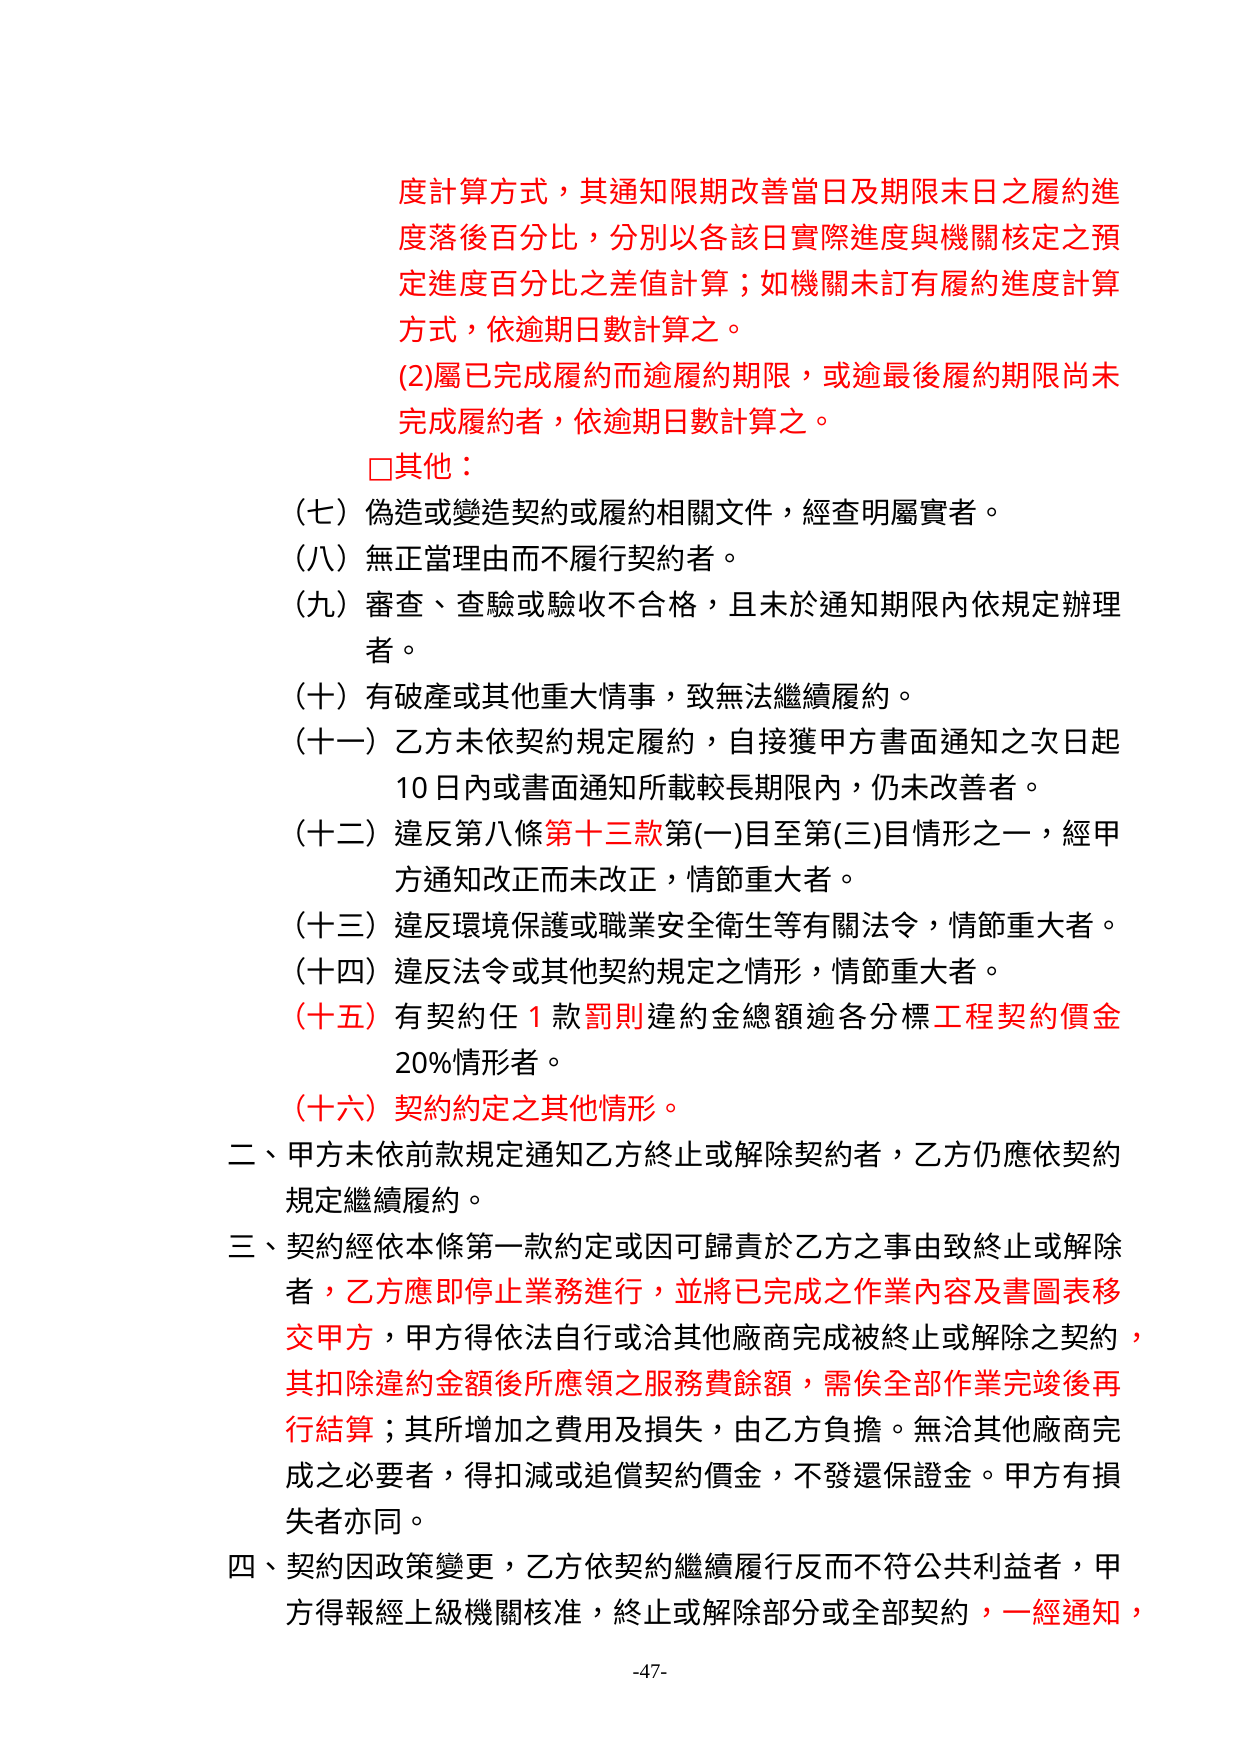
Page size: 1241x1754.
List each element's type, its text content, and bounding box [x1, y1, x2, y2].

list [227, 1541, 1122, 1633]
list 乙方未依契約規定履約，自接獲甲方書面通知之次日起10日內或書面通知所載較長期限內，仍未改善者。 [277, 716, 1122, 808]
text □其他： [367, 441, 1122, 487]
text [399, 166, 1122, 349]
list 偽造或變造契約或履約相關文件，經查明屬實者。 [277, 487, 1122, 533]
list 審查、查驗或驗收不合格，且未於通知期限內依規定辦理者。 [277, 579, 1122, 670]
list 契約約定之其他情形。 [277, 1083, 1122, 1129]
list 違反第八條第十三款第(一)目至第(三)目情形之一，經甲方通知改正而未改正，情節重大者。 [277, 808, 1122, 899]
list 違反環境保護或職業安全衛生等有關法令，情節重大者。 [277, 899, 1122, 945]
list 無正當理由而不履行契約者。 [277, 533, 1122, 579]
list 有破產或其他重大情事，致無法繼續履約。 [277, 670, 1122, 716]
text (2)屬已完成履約而逾履約期限，或逾最後履約期限尚未完成履約者，依逾期日數計算之。 [399, 349, 1122, 441]
list 契約經依本條第一款約定或因可歸責於乙方之事由致終止或解除者，乙方應即停止業務進行，並將已完成之作業內容及書圖表移交甲方，甲方得依法自行或洽其他廠商完成被終止或解除之契約，其扣除違約金額後所應領之服務費餘額，需俟全部作業完竣後再行結算；其所增加之費用及損失，由乙方負擔。無洽其他廠商完成之必要者，得扣減或追償契約價金，不發還保證金。甲方有損失者亦同。 [227, 1220, 1122, 1541]
list 甲方未依前款規定通知乙方終止或解除契約者，乙方仍應依契約規定繼續履約。 [227, 1129, 1122, 1220]
list 違反法令或其他契約規定之情形，情節重大者。 [277, 945, 1122, 991]
list 有契約任1款罰則違約金總額逾各分標工程契約價金20%情形者。 [277, 991, 1122, 1083]
